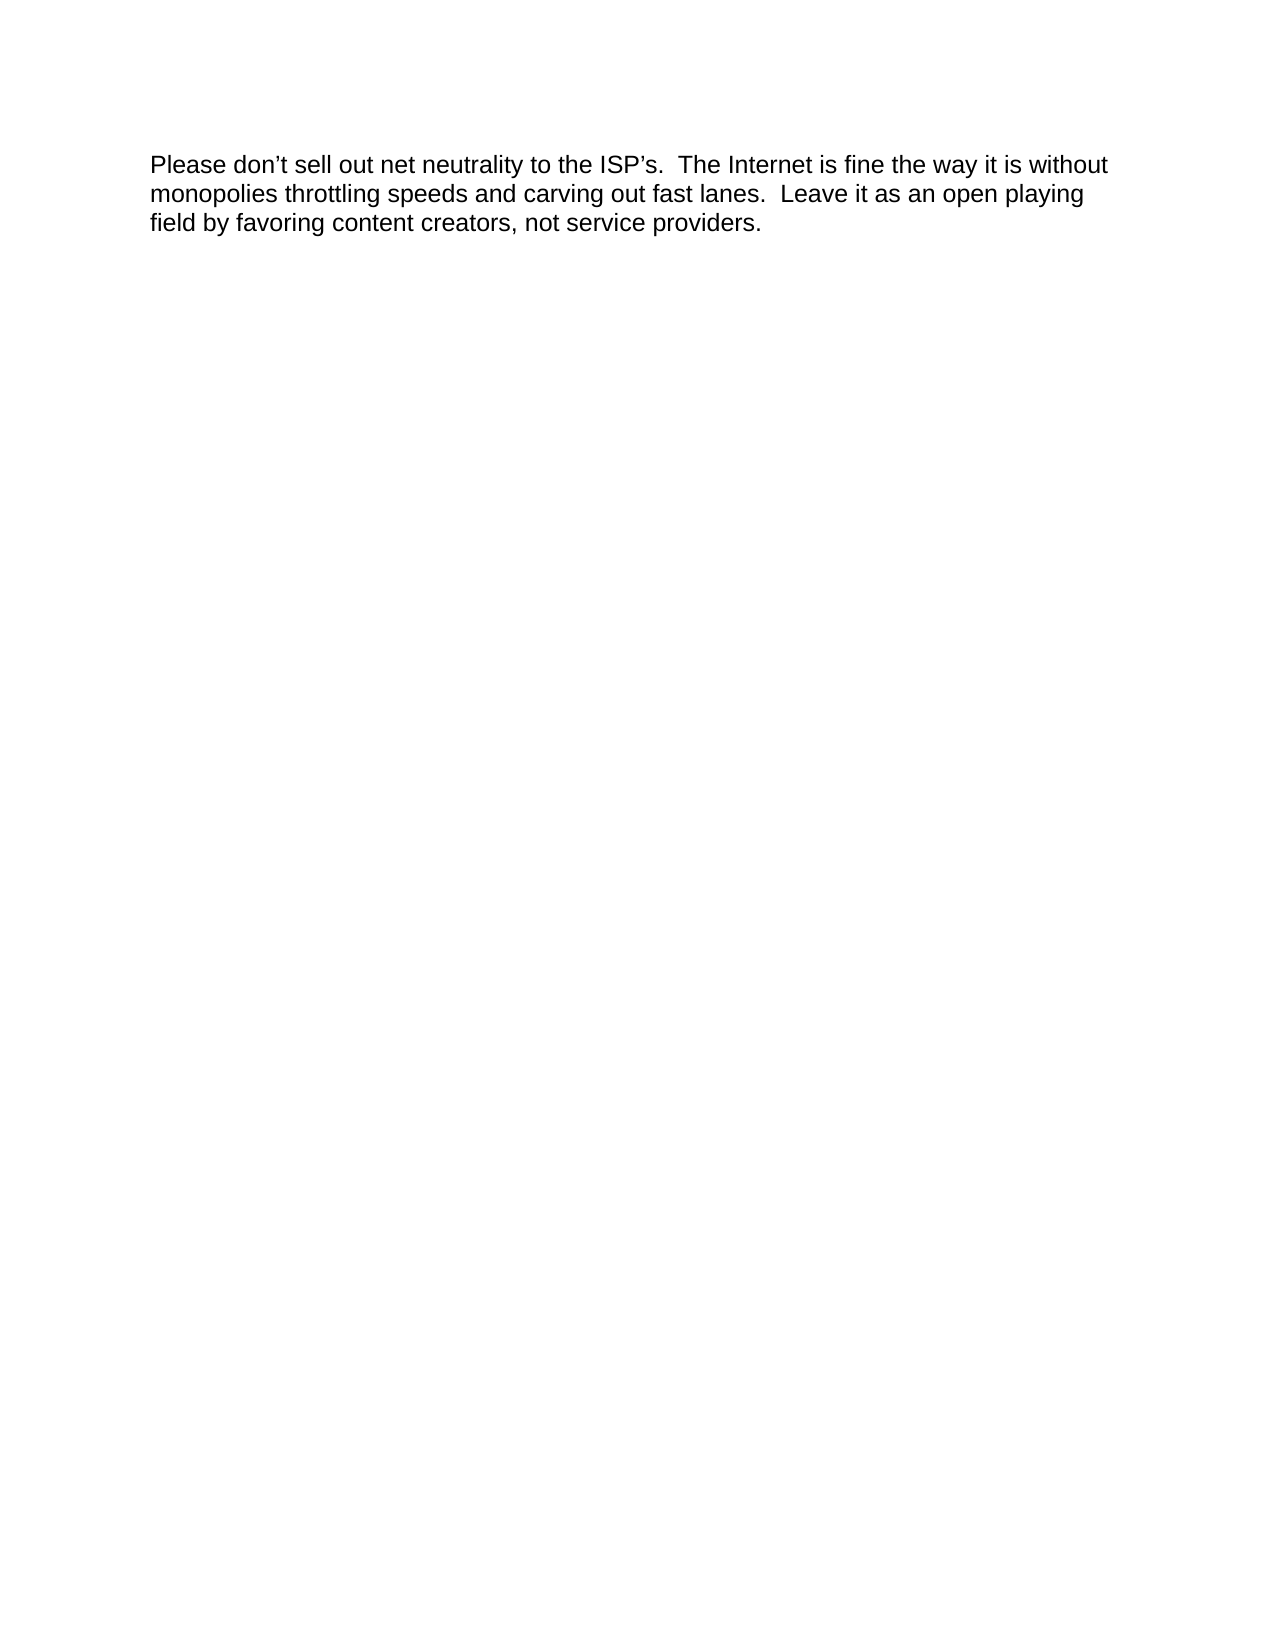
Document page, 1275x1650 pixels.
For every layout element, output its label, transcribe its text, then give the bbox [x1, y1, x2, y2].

text Please don’t sell out net neutrality to the ISP’s. The Internet is fine the way it is without monopolies throttling speeds and carving out fast lanes. Leave it as an open playing field by favoring content creators, not service providers. [150, 150, 1125, 236]
